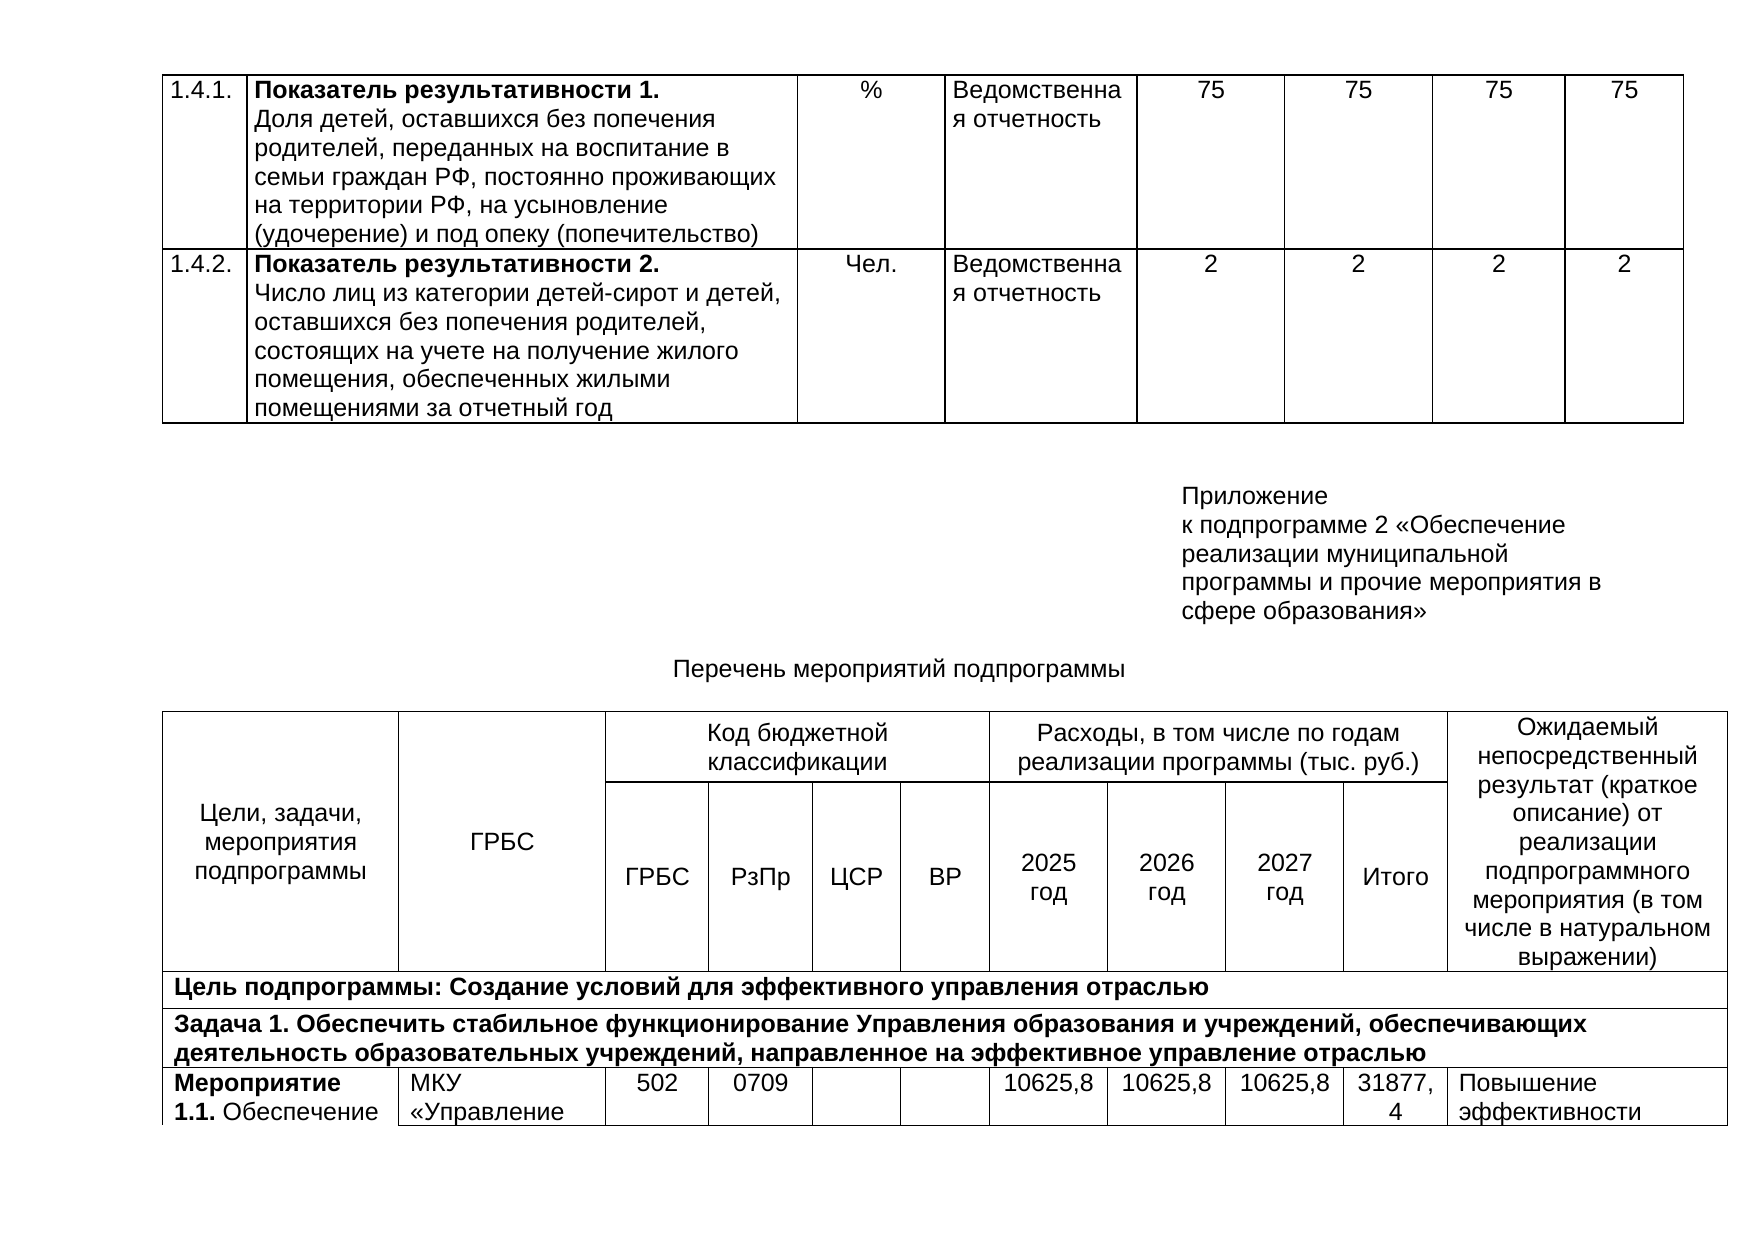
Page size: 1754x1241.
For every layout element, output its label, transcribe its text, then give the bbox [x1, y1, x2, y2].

text Перечень мероприятий подпрограммы [162, 653, 1636, 682]
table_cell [163, 1068, 398, 1125]
table_cell Показатель результативности 1. Доля детей, оставшихся без попечения родителей, переданных на воспитание в семьи граждан РФ, постоянно проживающих на территории РФ, на усыновление (удочерение) и под опеку (попечительство) [248, 76, 797, 248]
table_cell 2027 год [1226, 783, 1343, 971]
text к подпрограмме 2 «Обеспечение реализации муниципальной программы и прочие мероприятия в сфере образования» [1181, 510, 1636, 625]
table_cell 1.4.1. [163, 76, 246, 248]
table_header Цели, задачи, мероприятия подпрограммы [163, 712, 398, 971]
table_cell Итого [1344, 783, 1447, 971]
table_cell 0709 [709, 1068, 812, 1125]
table_cell [901, 1068, 989, 1125]
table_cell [1448, 1068, 1727, 1125]
table_cell 2 [1433, 250, 1564, 422]
table_cell 1.4.2. [163, 250, 246, 422]
table_cell Чел. [798, 250, 944, 422]
text Приложение [1181, 481, 1636, 510]
table_cell 10625,8 [1226, 1068, 1343, 1125]
table_cell 2 [1285, 250, 1432, 422]
table_header Ожидаемый непосредственный результат (краткое описание) от реализации подпрограммного мероприятия (в том числе в натуральном выражении) [1448, 712, 1727, 971]
table_header Код бюджетной классификации [606, 712, 989, 781]
table_cell 2 [1566, 250, 1683, 422]
table_cell ЦСР [813, 783, 900, 971]
table_header ГРБС [399, 712, 605, 971]
table_cell ВР [901, 783, 989, 971]
table_cell 75 [1285, 76, 1432, 248]
table_cell 10625,8 [990, 1068, 1107, 1125]
table_cell 75 [1138, 76, 1284, 248]
table_cell Ведомственная отчетность [946, 76, 1136, 248]
table_cell Цель подпрограммы: Создание условий для эффективного управления отраслью [163, 972, 1727, 1008]
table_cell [399, 1068, 605, 1125]
table_cell 10625,8 [1108, 1068, 1225, 1125]
table_header Расходы, в том числе по годам реализации программы (тыс. руб.) [990, 712, 1447, 781]
table_cell 2026 год [1108, 783, 1225, 971]
table_cell 31877,4 [1344, 1068, 1447, 1125]
table_cell Ведомственная отчетность [946, 250, 1136, 422]
table_cell 2 [1138, 250, 1284, 422]
table_cell 2025 год [990, 783, 1107, 971]
table_cell Задача 1. Обеспечить стабильное функционирование Управления образования и учреждений, обеспечивающих деятельность образовательных учреждений, направленное на эффективное управление отраслью [163, 1009, 1727, 1067]
table_cell 502 [606, 1068, 708, 1125]
table_cell РзПр [709, 783, 812, 971]
table_cell 75 [1433, 76, 1564, 248]
table_cell % [798, 76, 944, 248]
table_cell [813, 1068, 900, 1125]
table_cell Показатель результативности 2. Число лиц из категории детей-сирот и детей, оставшихся без попечения родителей, состоящих на учете на получение жилого помещения, обеспеченных жилыми помещениями за отчетный год [248, 250, 797, 422]
table_cell ГРБС [606, 783, 708, 971]
table_cell 75 [1566, 76, 1683, 248]
